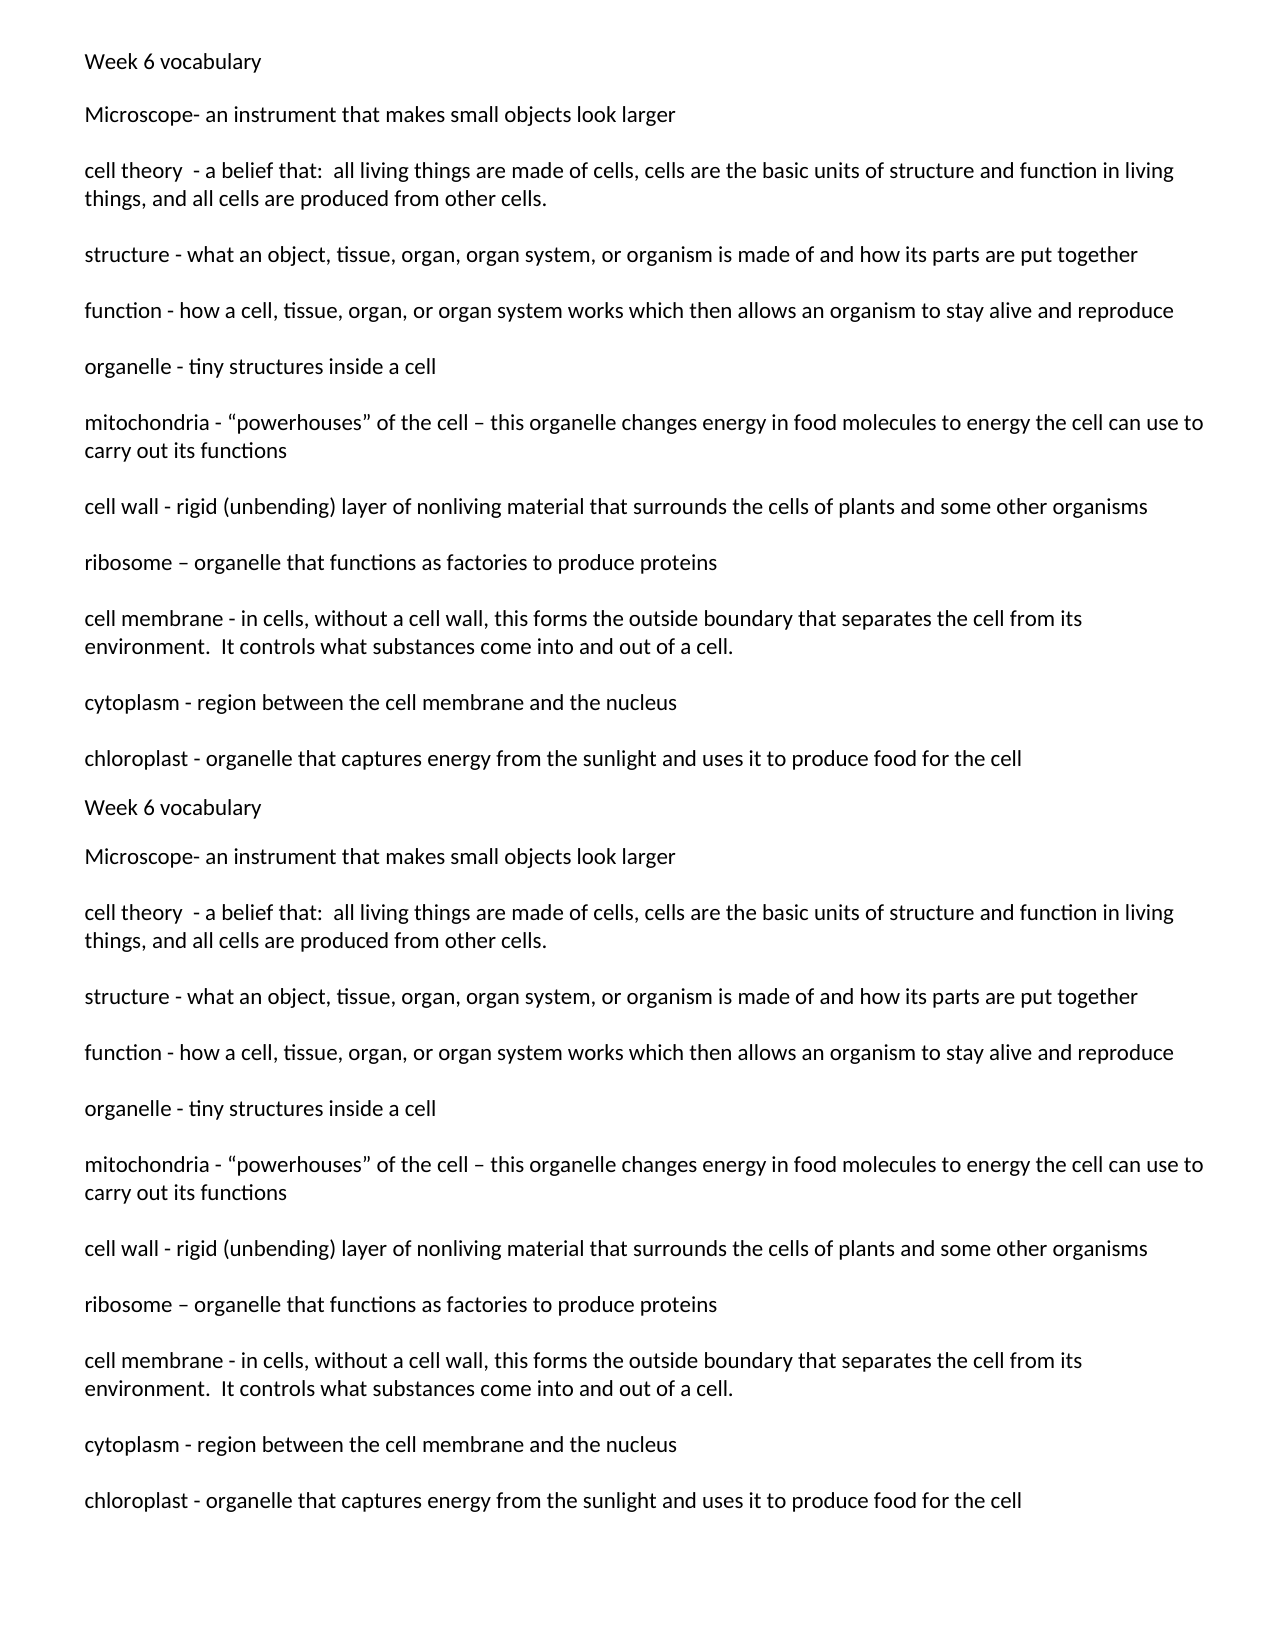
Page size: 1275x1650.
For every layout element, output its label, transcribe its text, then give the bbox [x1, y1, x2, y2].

text cell theory - a belief that: all living things are made of cells, cells are the basic units of structure and function in living things, and all cells are produced from other cells. [84, 156, 1209, 212]
text cytoplasm - region between the cell membrane and the nucleus [84, 688, 1209, 716]
text Microscope- an instrument that makes small objects look larger [84, 842, 1209, 870]
text ribosome – organelle that functions as factories to produce proteins [84, 1290, 1209, 1318]
text cell membrane - in cells, without a cell wall, this forms the outside boundary that separates the cell from its environment. It controls what substances come into and out of a cell. [84, 604, 1209, 660]
text function - how a cell, tissue, organ, or organ system works which then allows an organism to stay alive and reproduce [84, 1038, 1209, 1066]
text cell wall - rigid (unbending) layer of nonliving material that surrounds the cells of plants and some other organisms [84, 1234, 1209, 1262]
text cell theory - a belief that: all living things are made of cells, cells are the basic units of structure and function in living things, and all cells are produced from other cells. [84, 898, 1209, 954]
text chloroplast - organelle that captures energy from the sunlight and uses it to produce food for the cell [84, 744, 1209, 772]
text Week 6 vocabulary [84, 47, 1209, 75]
text chloroplast - organelle that captures energy from the sunlight and uses it to produce food for the cell [84, 1487, 1209, 1514]
text mitochondria - “powerhouses” of the cell – this organelle changes energy in food molecules to energy the cell can use to carry out its functions [84, 408, 1209, 464]
text cytoplasm - region between the cell membrane and the nucleus [84, 1431, 1209, 1458]
text Microscope- an instrument that makes small objects look larger [84, 100, 1209, 128]
text cell membrane - in cells, without a cell wall, this forms the outside boundary that separates the cell from its environment. It controls what substances come into and out of a cell. [84, 1346, 1209, 1402]
text structure - what an object, tissue, organ, organ system, or organism is made of and how its parts are put together [84, 982, 1209, 1010]
text structure - what an object, tissue, organ, organ system, or organism is made of and how its parts are put together [84, 240, 1209, 268]
text cell wall - rigid (unbending) layer of nonliving material that surrounds the cells of plants and some other organisms [84, 492, 1209, 520]
text function - how a cell, tissue, organ, or organ system works which then allows an organism to stay alive and reproduce [84, 296, 1209, 324]
text Week 6 vocabulary [84, 793, 1209, 821]
text organelle - tiny structures inside a cell [84, 1094, 1209, 1122]
text mitochondria - “powerhouses” of the cell – this organelle changes energy in food molecules to energy the cell can use to carry out its functions [84, 1150, 1209, 1206]
text organelle - tiny structures inside a cell [84, 352, 1209, 380]
text ribosome – organelle that functions as factories to produce proteins [84, 548, 1209, 576]
